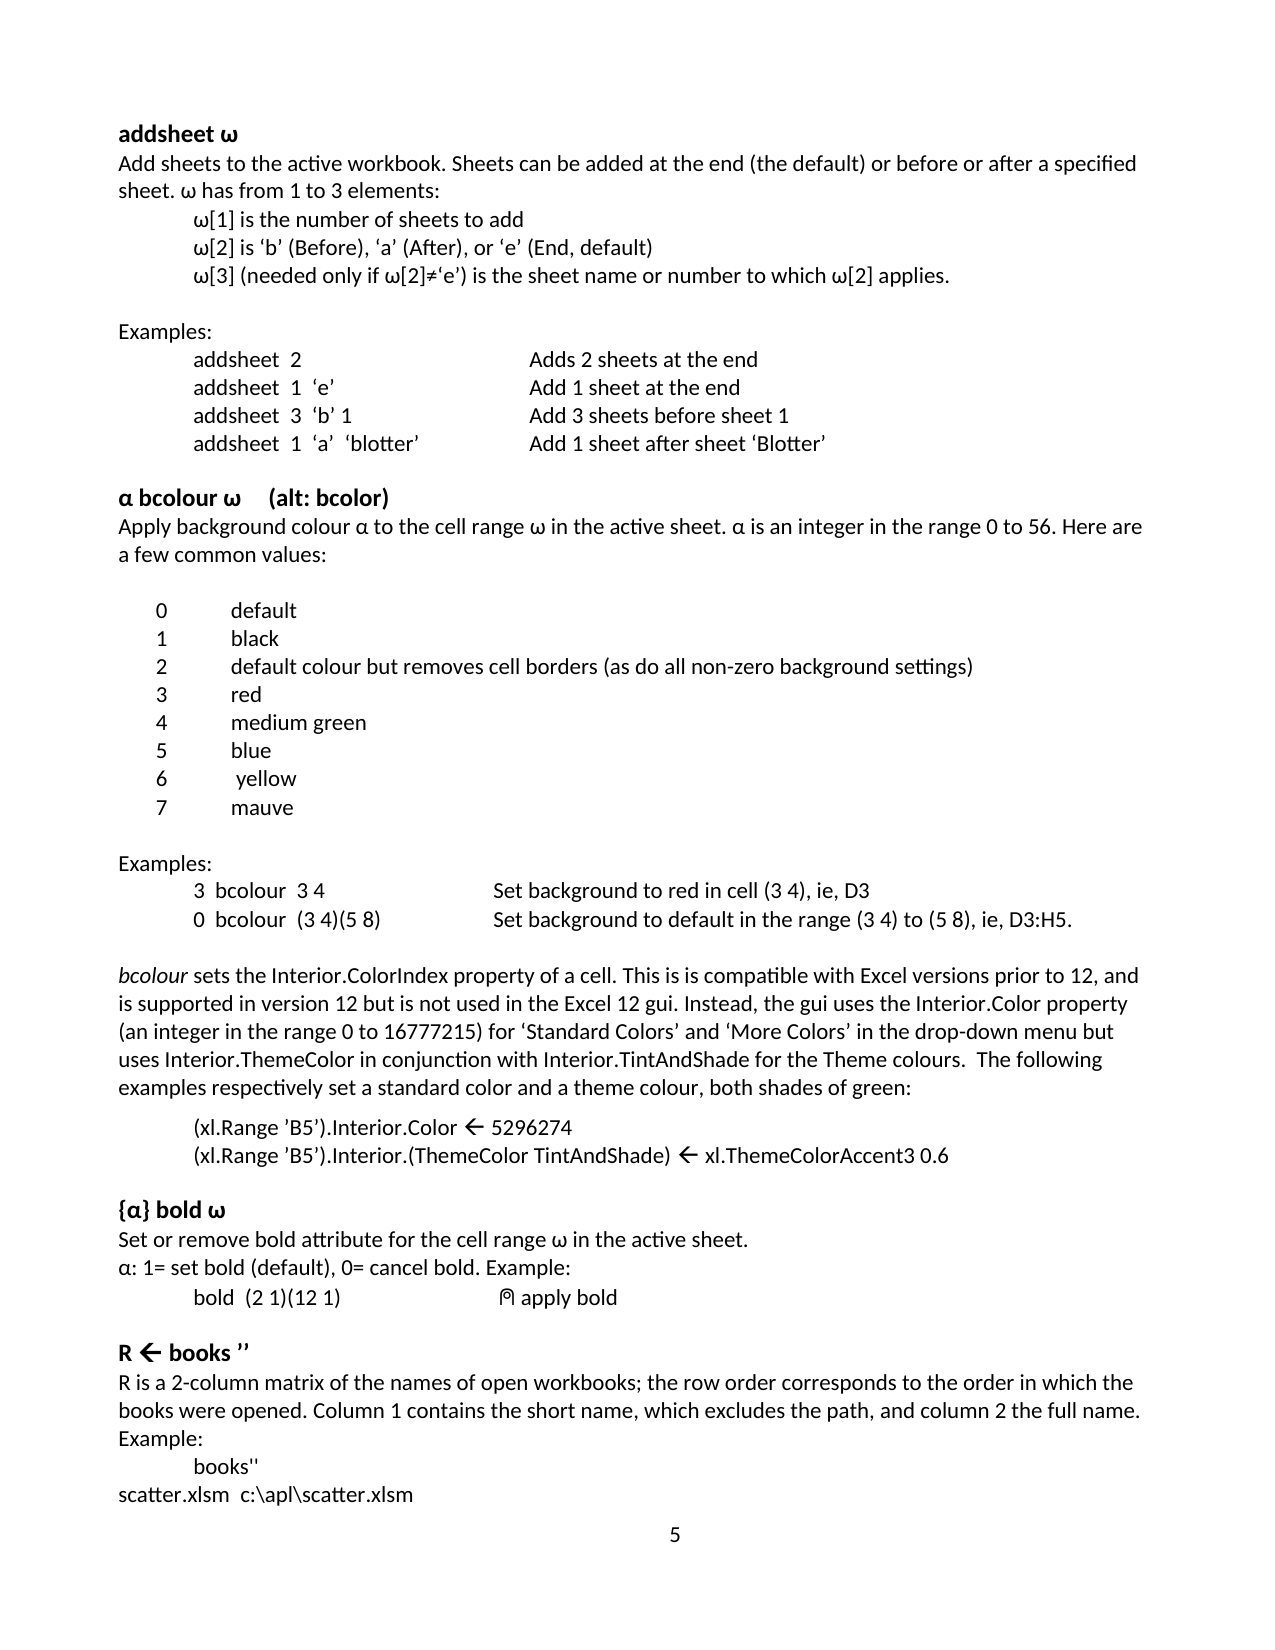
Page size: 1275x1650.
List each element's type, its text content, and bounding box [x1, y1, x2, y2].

subtitle α bcolour ω (alt: bcolor) [118, 482, 1157, 512]
text (xl.Range ’B5’).Interior.(ThemeColor TintAndShade) xl.ThemeColorAccent3 0.6 [118, 1141, 1157, 1169]
text Apply background colour α to the cell range ω in the active sheet. α is an integer in the range 0 to 56. Here are a few common values: [118, 512, 1157, 568]
text scatter.xlsm c:\apl\scatter.xlsm [118, 1480, 1157, 1508]
subtitle addsheet ω [118, 118, 1157, 149]
list default [156, 596, 1157, 624]
table_header addsheet 2 [107, 345, 443, 373]
text R is a 2-column matrix of the names of open workbooks; the row order corresponds to the order in which the books were opened. Column 1 contains the short name, which excludes the path, and column 2 the full name. Example: [118, 1368, 1157, 1452]
table_header Adds 2 sheets at the end [443, 345, 1168, 373]
table_cell addsheet 3 ‘b’ 1 [107, 401, 443, 429]
text bold (2 1)(12 1) ⍝apply bold [193, 1281, 1157, 1312]
list mauve [156, 793, 1157, 821]
text ω[1] is the number of sheets to add [193, 205, 1157, 233]
text (xl.Range ’B5’).Interior.Color 5296274 [118, 1113, 1157, 1141]
list default colour but removes cell borders (as do all non-zero background settings) [156, 652, 1157, 681]
text ω[2] is ‘b’ (Before), ‘a’ (After), or ‘e’ (End, default) [193, 233, 1157, 261]
subtitle R books ’’ [118, 1337, 1157, 1368]
table_cell Add 1 sheet after sheet ‘Blotter’ [443, 429, 1168, 457]
list black [156, 624, 1157, 652]
text Examples: [118, 317, 1157, 345]
list medium green [156, 708, 1157, 737]
list red [156, 681, 1157, 708]
table_cell addsheet 1 ‘a’ ‘blotter’ [107, 429, 443, 457]
subtitle {α} bold ω [118, 1194, 1157, 1225]
table_cell Add 3 sheets before sheet 1 [443, 401, 1168, 429]
text bcolour sets the Interior.ColorIndex property of a cell. This is is compatible with Excel versions prior to 12, and is supported in version 12 but is not used in the Excel 12 gui. Instead, the gui uses the Interior.Color property (an integer in the range 0 to 16777215) for ‘Standard Colors’ and ‘More Colors’ in the drop-down menu but uses Interior.ThemeColor in conjunction with Interior.TintAndShade for the Theme colours. The following examples respectively set a standard color and a theme colour, both shades of green: [118, 961, 1157, 1101]
table_cell Add 1 sheet at the end [443, 373, 1168, 401]
text books'' [193, 1452, 1157, 1480]
table_cell addsheet 1 ‘e’ [107, 373, 443, 401]
list blue [156, 737, 1157, 764]
text Set or remove bold attribute for the cell range ω in the active sheet. [118, 1225, 1157, 1253]
text Add sheets to the active workbook. Sheets can be added at the end (the default) or before or after a specified sheet. ω has from 1 to 3 elements: [118, 149, 1157, 205]
list yellow [156, 764, 1157, 793]
text ω[3] (needed only if ω[2]≠‘e’) is the sheet name or number to which ω[2] applies. [193, 261, 1157, 289]
text 0 bcolour (3 4)(5 8) Set background to default in the range (3 4) to (5 8), ie, D3:H5. [193, 905, 1157, 933]
text 3 bcolour 3 4 Set background to red in cell (3 4), ie, D3 [193, 877, 1157, 905]
text α: 1= set bold (default), 0= cancel bold. Example: [118, 1253, 1157, 1281]
text Examples: [118, 849, 1157, 877]
